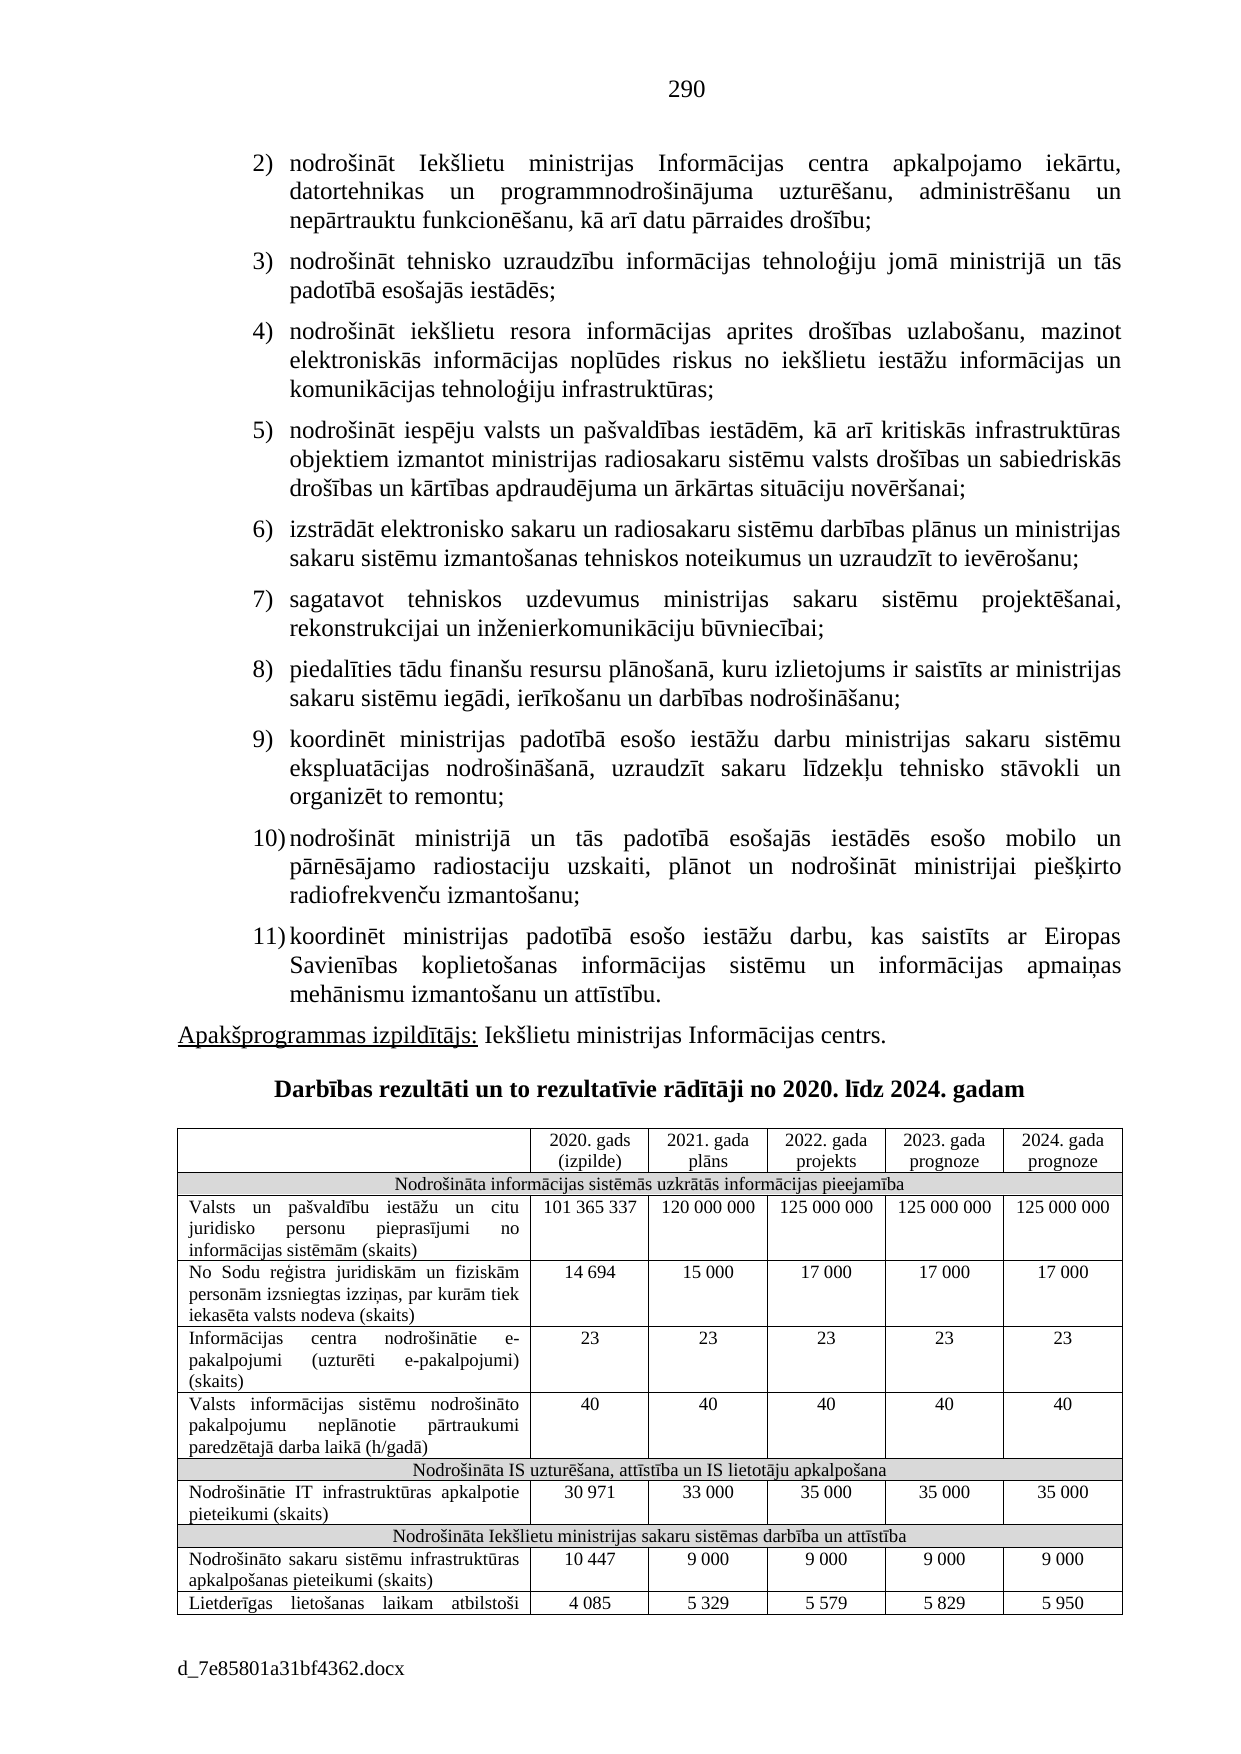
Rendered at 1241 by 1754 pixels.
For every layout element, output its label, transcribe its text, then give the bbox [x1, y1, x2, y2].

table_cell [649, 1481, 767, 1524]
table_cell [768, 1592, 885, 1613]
table_header 2022. gada projekts [768, 1129, 885, 1172]
list piedalīties tādu finanšu resursu plānošanā, kuru izlietojums ir saistīts ar ministrijas sakaru sistēmu iegādi, ierīkošanu un darbības nodrošināšanu; [252, 654, 1122, 711]
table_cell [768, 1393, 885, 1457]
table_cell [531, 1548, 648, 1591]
list nodrošināt Iekšlietu ministrijas Informācijas centra apkalpojamo iekārtu, datortehnikas un programmnodrošinājuma uzturēšanu, administrēšanu un nepārtrauktu funkcionēšanu, kā arī datu pārraides drošību; [252, 148, 1122, 234]
text Apakšprogrammas izpildītājs: Iekšlietu ministrijas Informācijas centrs. [177, 1020, 1122, 1049]
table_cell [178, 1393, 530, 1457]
table_cell 17 000 [768, 1261, 885, 1326]
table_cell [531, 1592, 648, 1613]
table_header [178, 1129, 530, 1172]
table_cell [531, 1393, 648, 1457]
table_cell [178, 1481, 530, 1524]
table_cell 120 000 000 [649, 1196, 767, 1260]
table_header 2024. gada prognoze [1004, 1129, 1122, 1172]
table_cell 14 694 [531, 1261, 648, 1326]
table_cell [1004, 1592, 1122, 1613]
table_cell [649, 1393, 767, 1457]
table_cell 15 000 [649, 1261, 767, 1326]
table_cell 23 [531, 1327, 648, 1392]
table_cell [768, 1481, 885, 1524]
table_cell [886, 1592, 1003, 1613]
table_cell 125 000 000 [886, 1196, 1003, 1260]
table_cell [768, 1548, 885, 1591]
list nodrošināt ministrijā un tās padotībā esošajās iestādēs esošo mobilo un pārnēsājamo radiostaciju uzskaiti, plānot un nodrošināt ministrijai piešķirto radiofrekvenču izmantošanu; [252, 823, 1122, 909]
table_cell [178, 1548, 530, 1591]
table_cell Valsts un pašvaldību iestāžu un citu juridisko personu pieprasījumi no informācijas sistēmām (skaits) [178, 1196, 530, 1260]
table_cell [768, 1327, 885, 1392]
table_cell 125 000 000 [1004, 1196, 1122, 1260]
table_cell 17 000 [1004, 1261, 1122, 1326]
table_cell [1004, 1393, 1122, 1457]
list koordinēt ministrijas padotībā esošo iestāžu darbu ministrijas sakaru sistēmu ekspluatācijas nodrošināšanā, uzraudzīt sakaru līdzekļu tehnisko stāvokli un organizēt to remontu; [252, 724, 1122, 810]
list nodrošināt tehnisko uzraudzību informācijas tehnoloģiju jomā ministrijā un tās padotībā esošajās iestādēs; [252, 246, 1122, 304]
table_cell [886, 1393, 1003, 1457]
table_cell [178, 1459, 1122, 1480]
table_header 2021. gada plāns [649, 1129, 767, 1172]
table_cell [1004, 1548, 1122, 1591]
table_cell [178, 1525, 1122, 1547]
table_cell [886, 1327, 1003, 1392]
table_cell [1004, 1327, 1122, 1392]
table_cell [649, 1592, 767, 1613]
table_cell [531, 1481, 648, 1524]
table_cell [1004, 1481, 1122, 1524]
list koordinēt ministrijas padotībā esošo iestāžu darbu, kas saistīts ar Eiropas Savienības koplietošanas informācijas sistēmu un informācijas apmaiņas mehānismu izmantošanu un attīstību. [252, 921, 1122, 1008]
list nodrošināt iekšlietu resora informācijas aprites drošības uzlabošanu, mazinot elektroniskās informācijas noplūdes riskus no iekšlietu iestāžu informācijas un komunikācijas tehnoloģiju infrastruktūras; [252, 316, 1122, 403]
list izstrādāt elektronisko sakaru un radiosakaru sistēmu darbības plānus un ministrijas sakaru sistēmu izmantošanas tehniskos noteikumus un uzraudzīt to ievērošanu; [252, 514, 1122, 571]
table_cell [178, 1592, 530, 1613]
table_cell No Sodu reģistra juridiskām un fiziskām personām izsniegtas izziņas, par kurām tiek iekasēta valsts nodeva (skaits) [178, 1261, 530, 1326]
table_cell Informācijas centra nodrošinātie e-pakalpojumi (uzturēti e-pakalpojumi) (skaits) [178, 1327, 530, 1392]
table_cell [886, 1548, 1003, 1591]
list sagatavot tehniskos uzdevumus ministrijas sakaru sistēmu projektēšanai, rekonstrukcijai un inženierkomunikāciju būvniecībai; [252, 584, 1122, 641]
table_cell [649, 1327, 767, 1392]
table_cell 125 000 000 [768, 1196, 885, 1260]
text Darbības rezultāti un to rezultatīvie rādītāji no 2020. līdz 2024. gadam [177, 1074, 1122, 1103]
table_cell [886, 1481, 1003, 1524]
table_cell 17 000 [886, 1261, 1003, 1326]
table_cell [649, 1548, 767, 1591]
table_cell 101 365 337 [531, 1196, 648, 1260]
table_cell Nodrošināta informācijas sistēmās uzkrātās informācijas pieejamība [178, 1173, 1122, 1194]
table_header 2020. gads (izpilde) [531, 1129, 648, 1172]
list nodrošināt iespēju valsts un pašvaldības iestādēm, kā arī kritiskās infrastruktūras objektiem izmantot ministrijas radiosakaru sistēmu valsts drošības un sabiedriskās drošības un kārtības apdraudējuma un ārkārtas situāciju novēršanai; [252, 415, 1122, 501]
table_header 2023. gada prognoze [886, 1129, 1003, 1172]
